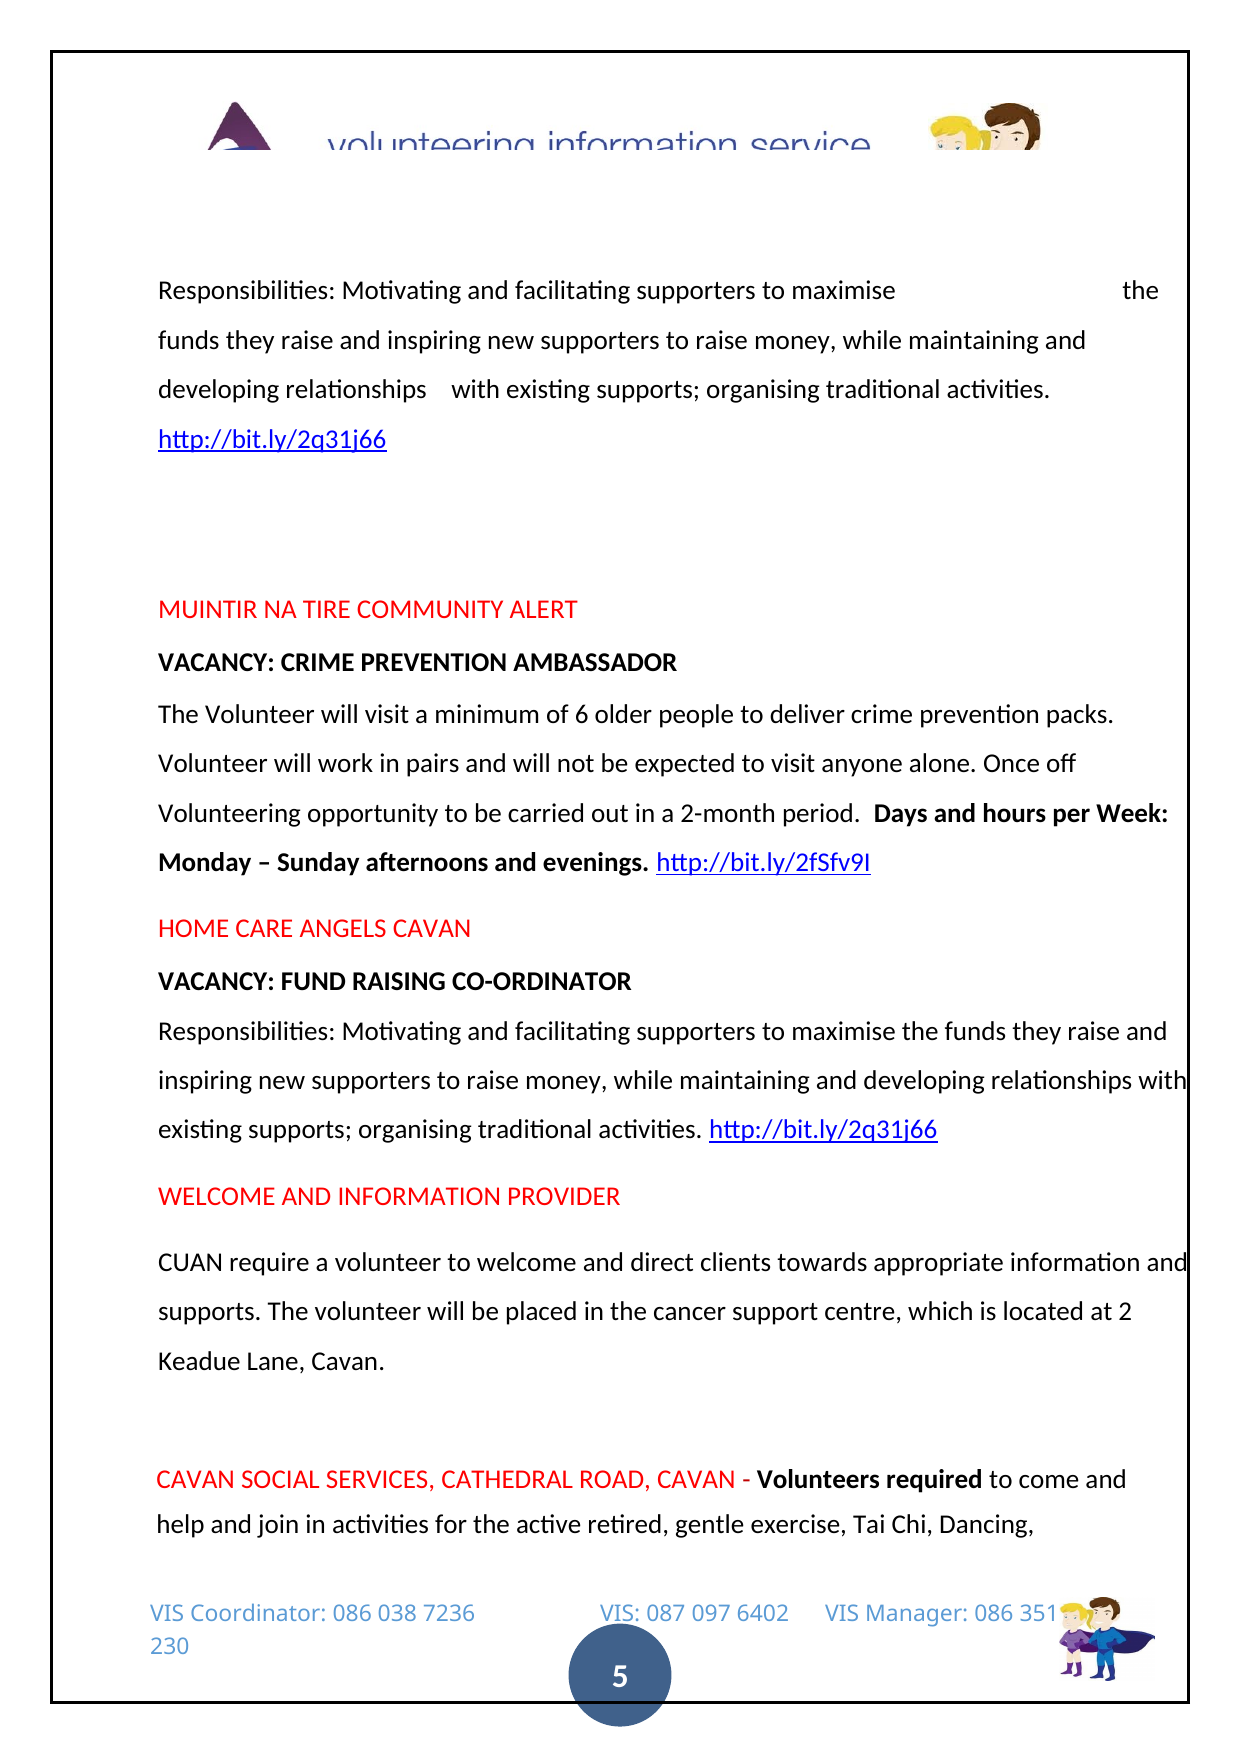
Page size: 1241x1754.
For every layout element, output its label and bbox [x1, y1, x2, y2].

picture [150, 101, 910, 150]
picture [928, 103, 1107, 150]
picture [1059, 1597, 1155, 1681]
